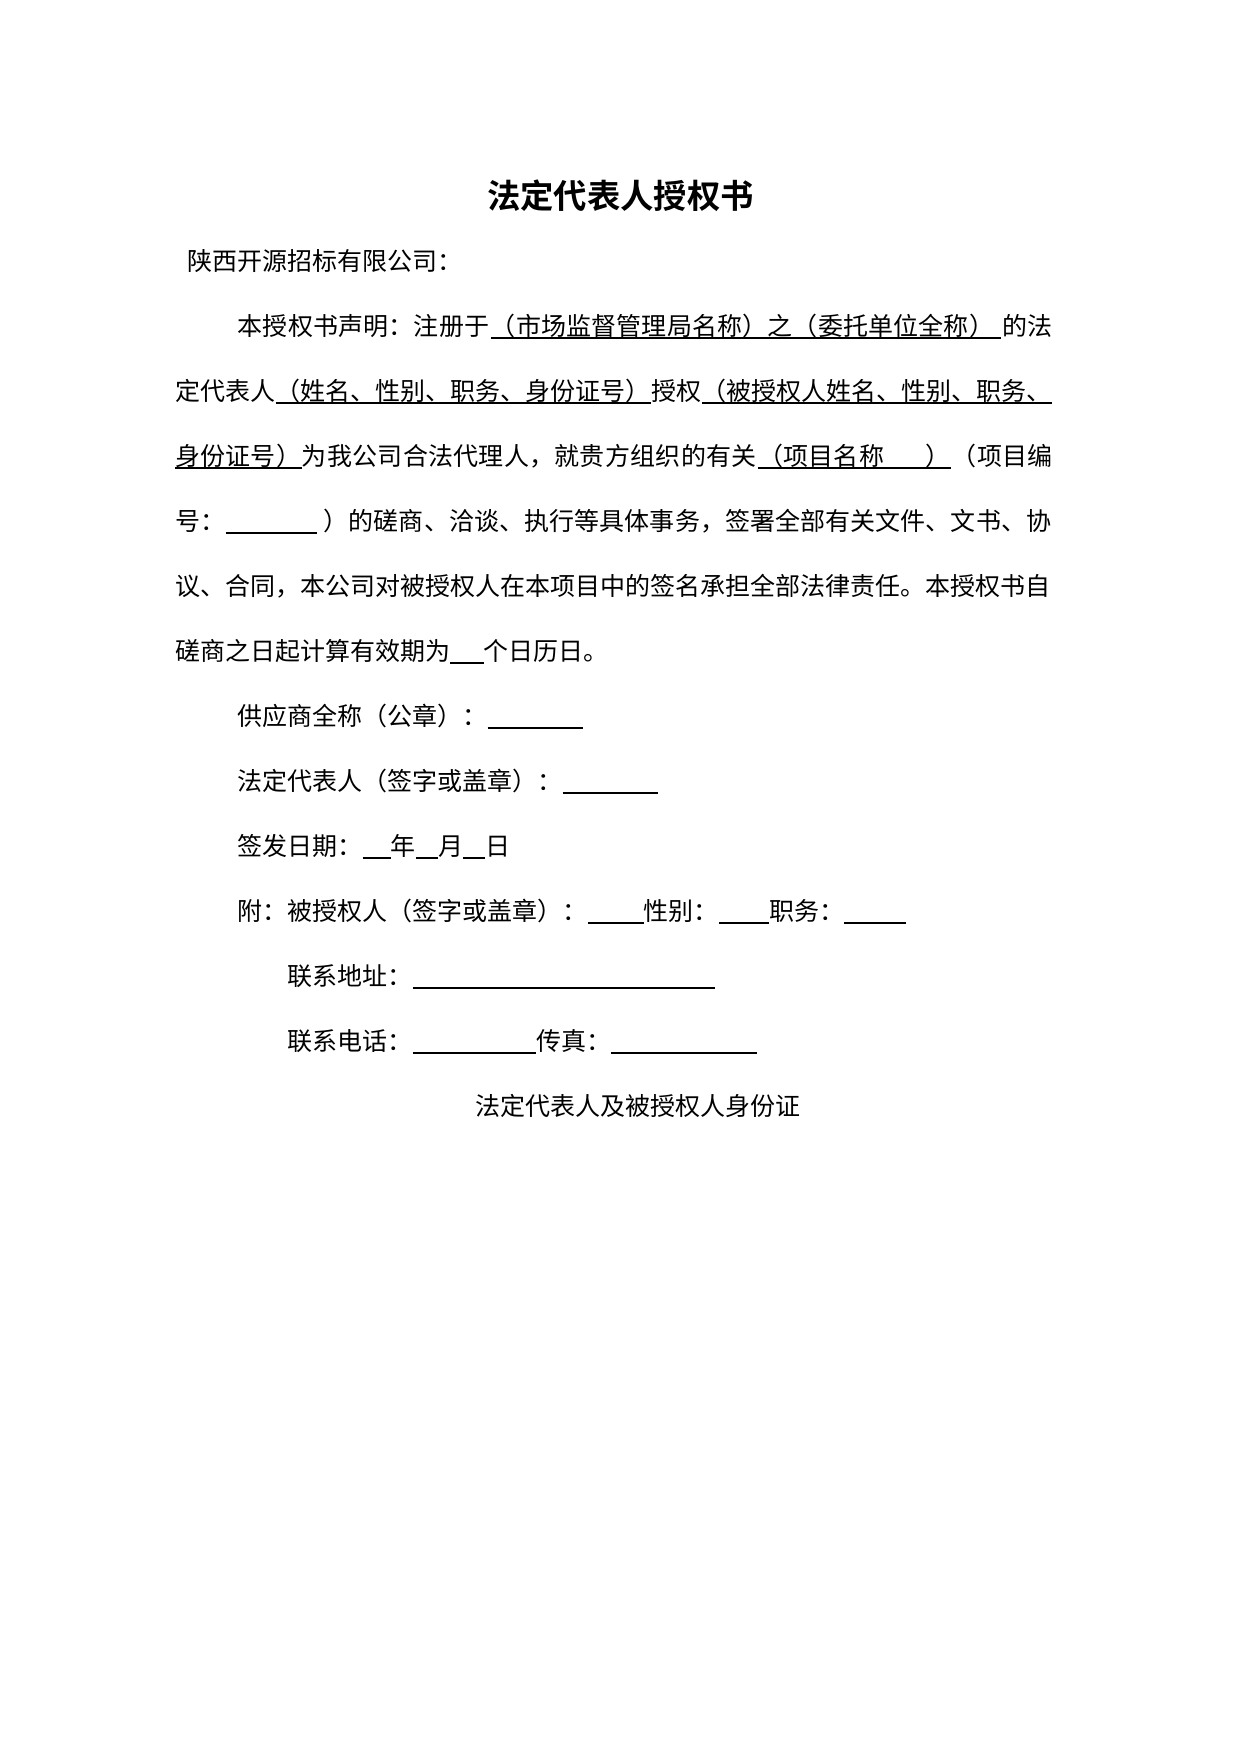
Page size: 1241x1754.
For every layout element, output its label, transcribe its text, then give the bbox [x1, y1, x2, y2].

text 联系电话： 传真： [187, 1007, 1053, 1072]
text 签发日期： 年 月 日 [187, 812, 1053, 877]
text 供应商全称（公章）： [187, 682, 1053, 747]
text 附：被授权人（签字或盖章）： 性别： 职务： [187, 877, 1053, 942]
text 法定代表人及被授权人身份证 [187, 1072, 1053, 1137]
text 陕西开源招标有限公司： [187, 227, 1053, 292]
text 本授权书声明：注册于（市场监督管理局名称）之（委托单位全称） 的法定代表人（姓名、性别、职务、身份证号）授权（被授权人姓名、性别、职务、身份证号）为我公司合法代理人，就贵方组织的有关（项目名称 ）（项目编号： ）的磋商、洽谈、执行等具体事务，签署全部有关文件、文书、协议、合同，本公司对被授权人在本项目中的签名承担全部法律责任。本授权书自磋商之日起计算有效期为 个日历日。 [175, 292, 1053, 682]
text 联系地址： [187, 942, 1053, 1007]
text 法定代表人（签字或盖章）： [187, 747, 1053, 812]
text 法定代表人授权书 [187, 162, 1053, 227]
